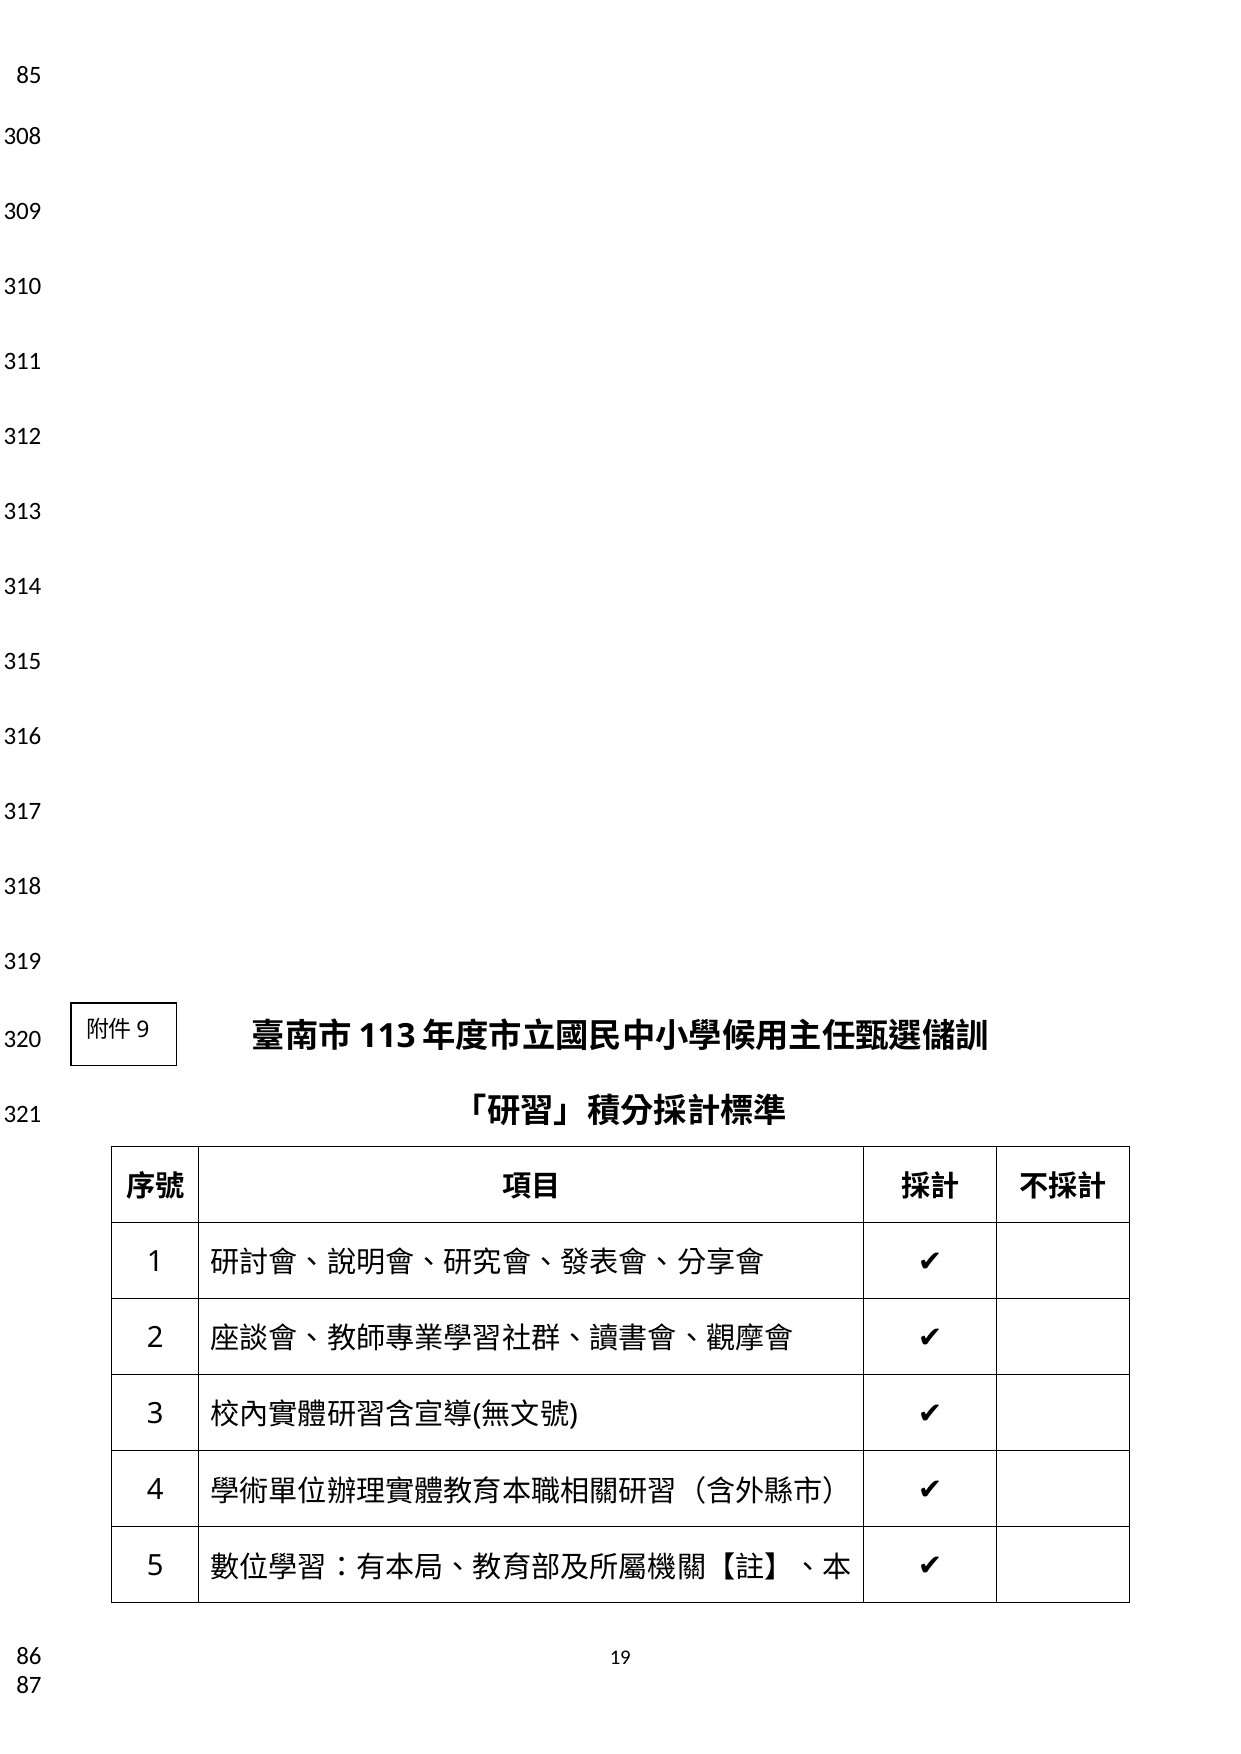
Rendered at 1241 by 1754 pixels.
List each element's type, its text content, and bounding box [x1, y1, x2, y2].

table_header 序號 [112, 1147, 198, 1222]
table_cell 座談會、教師專業學習社群、讀書會、觀摩會 [199, 1299, 863, 1374]
table_cell 學術單位辦理實體教育本職相關研習（含外縣市） [199, 1451, 863, 1526]
table_cell ✔ [864, 1527, 996, 1602]
table_cell 研討會、說明會、研究會、發表會、分享會 [199, 1223, 863, 1298]
table_cell ✔ [864, 1451, 996, 1526]
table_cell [199, 1527, 863, 1602]
table_cell [997, 1223, 1129, 1298]
table_cell [997, 1375, 1129, 1450]
table_cell 1 [112, 1223, 198, 1298]
table_cell 5 [112, 1527, 198, 1602]
table_cell 2 [112, 1299, 198, 1374]
table_cell 校內實體研習含宣導(無文號) [199, 1375, 863, 1450]
table_cell [997, 1527, 1129, 1602]
table_cell ✔ [864, 1375, 996, 1450]
table_header 採計 [864, 1147, 996, 1222]
table_header 項目 [199, 1147, 863, 1222]
table_cell [997, 1299, 1129, 1374]
table_cell 4 [112, 1451, 198, 1526]
table_cell ✔ [864, 1223, 996, 1298]
table_cell ✔ [864, 1299, 996, 1374]
text 臺南市113年度市立國民中小學候用主任甄選儲訓 [71, 996, 1169, 1071]
text 「研習」積分採計標準 [71, 1071, 1169, 1146]
table_cell 3 [112, 1375, 198, 1450]
table_header 不採計 [997, 1147, 1129, 1222]
table_cell [997, 1451, 1129, 1526]
